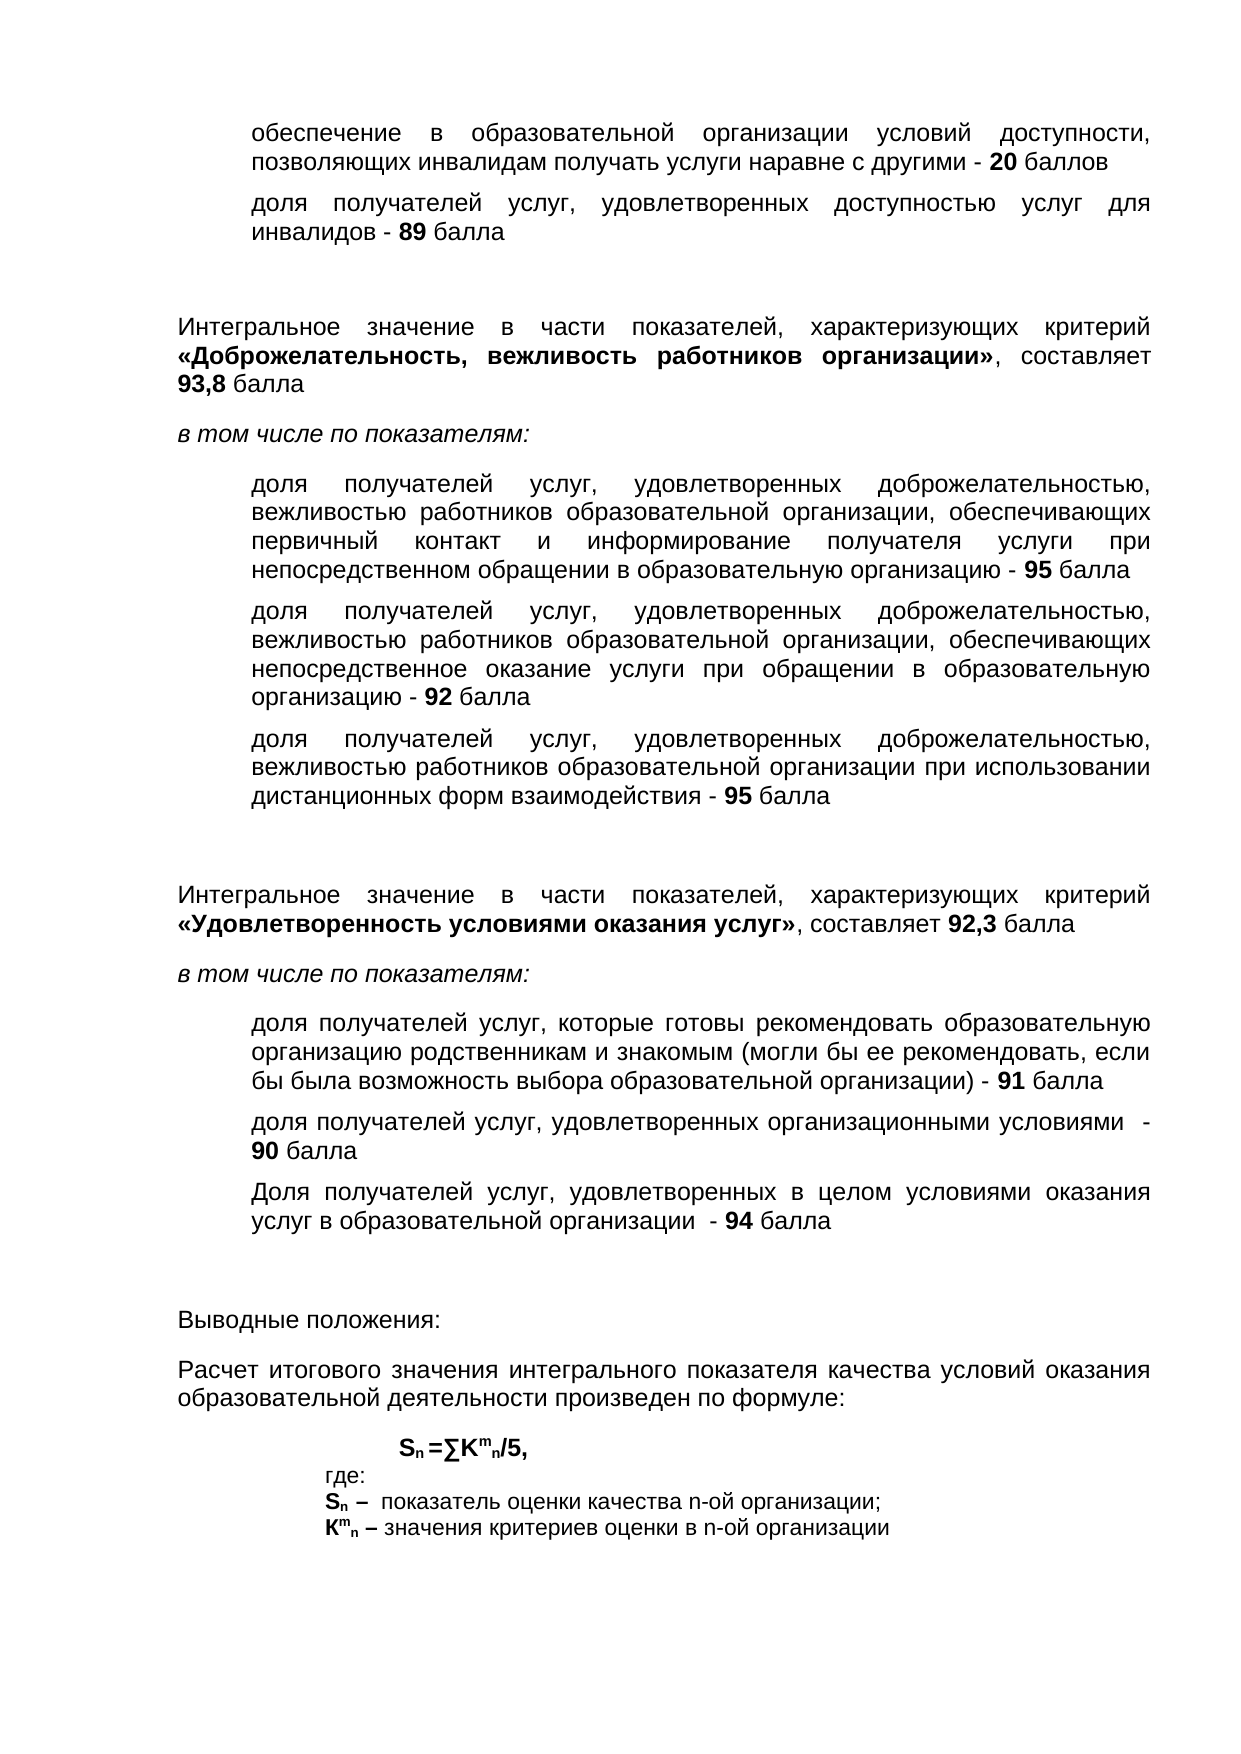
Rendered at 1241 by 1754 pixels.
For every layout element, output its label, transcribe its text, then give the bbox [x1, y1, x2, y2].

text доля получателей услуг, удовлетворенных доступностью услуг для инвалидов - 89 балла [251, 188, 1152, 246]
text доля получателей услуг, удовлетворенных организационными условиями - 90 балла [251, 1107, 1152, 1164]
text в том числе по показателям: [177, 419, 1152, 448]
text Доля получателей услуг, удовлетворенных в целом условиями оказания услуг в образовательной организации - 94 балла [251, 1177, 1152, 1234]
text Sn =∑Kmn/5, [398, 1433, 1152, 1462]
text Sn – показатель оценки качества n-ой организации; [325, 1488, 1152, 1514]
text доля получателей услуг, удовлетворенных доброжелательностью, вежливостью работников образовательной организации, обеспечивающих непосредственное оказание услуги при обращении в образовательную организацию - 92 балла [251, 596, 1152, 711]
text Кmn – значения критериев оценки в n-ой организации [325, 1514, 1152, 1541]
text доля получателей услуг, удовлетворенных доброжелательностью, вежливостью работников образовательной организации, обеспечивающих первичный контакт и информирование получателя услуги при непосредственном обращении в образовательную организацию - 95 балла [251, 468, 1152, 583]
text доля получателей услуг, которые готовы рекомендовать образовательную организацию родственникам и знакомым (могли бы ее рекомендовать, если бы была возможность выбора образовательной организации) - 91 балла [251, 1008, 1152, 1094]
text Расчет итогового значения интегрального показателя качества условий оказания образовательной деятельности произведен по формуле: [177, 1354, 1152, 1412]
text в том числе по показателям: [177, 959, 1152, 987]
text где: [325, 1462, 1152, 1488]
text доля получателей услуг, удовлетворенных доброжелательностью, вежливостью работников образовательной организации при использовании дистанционных форм взаимодействия - 95 балла [251, 723, 1152, 810]
text Интегральное значение в части показателей, характеризующих критерий «Удовлетворенность условиями оказания услуг», составляет 92,3 балла [177, 880, 1152, 938]
text Интегральное значение в части показателей, характеризующих критерий «Доброжелательность, вежливость работников организации», составляет 93,8 балла [177, 312, 1152, 398]
text обеспечение в образовательной организации условий доступности, позволяющих инвалидам получать услуги наравне с другими - 20 баллов [251, 118, 1152, 176]
text Выводные положения: [177, 1305, 1152, 1334]
